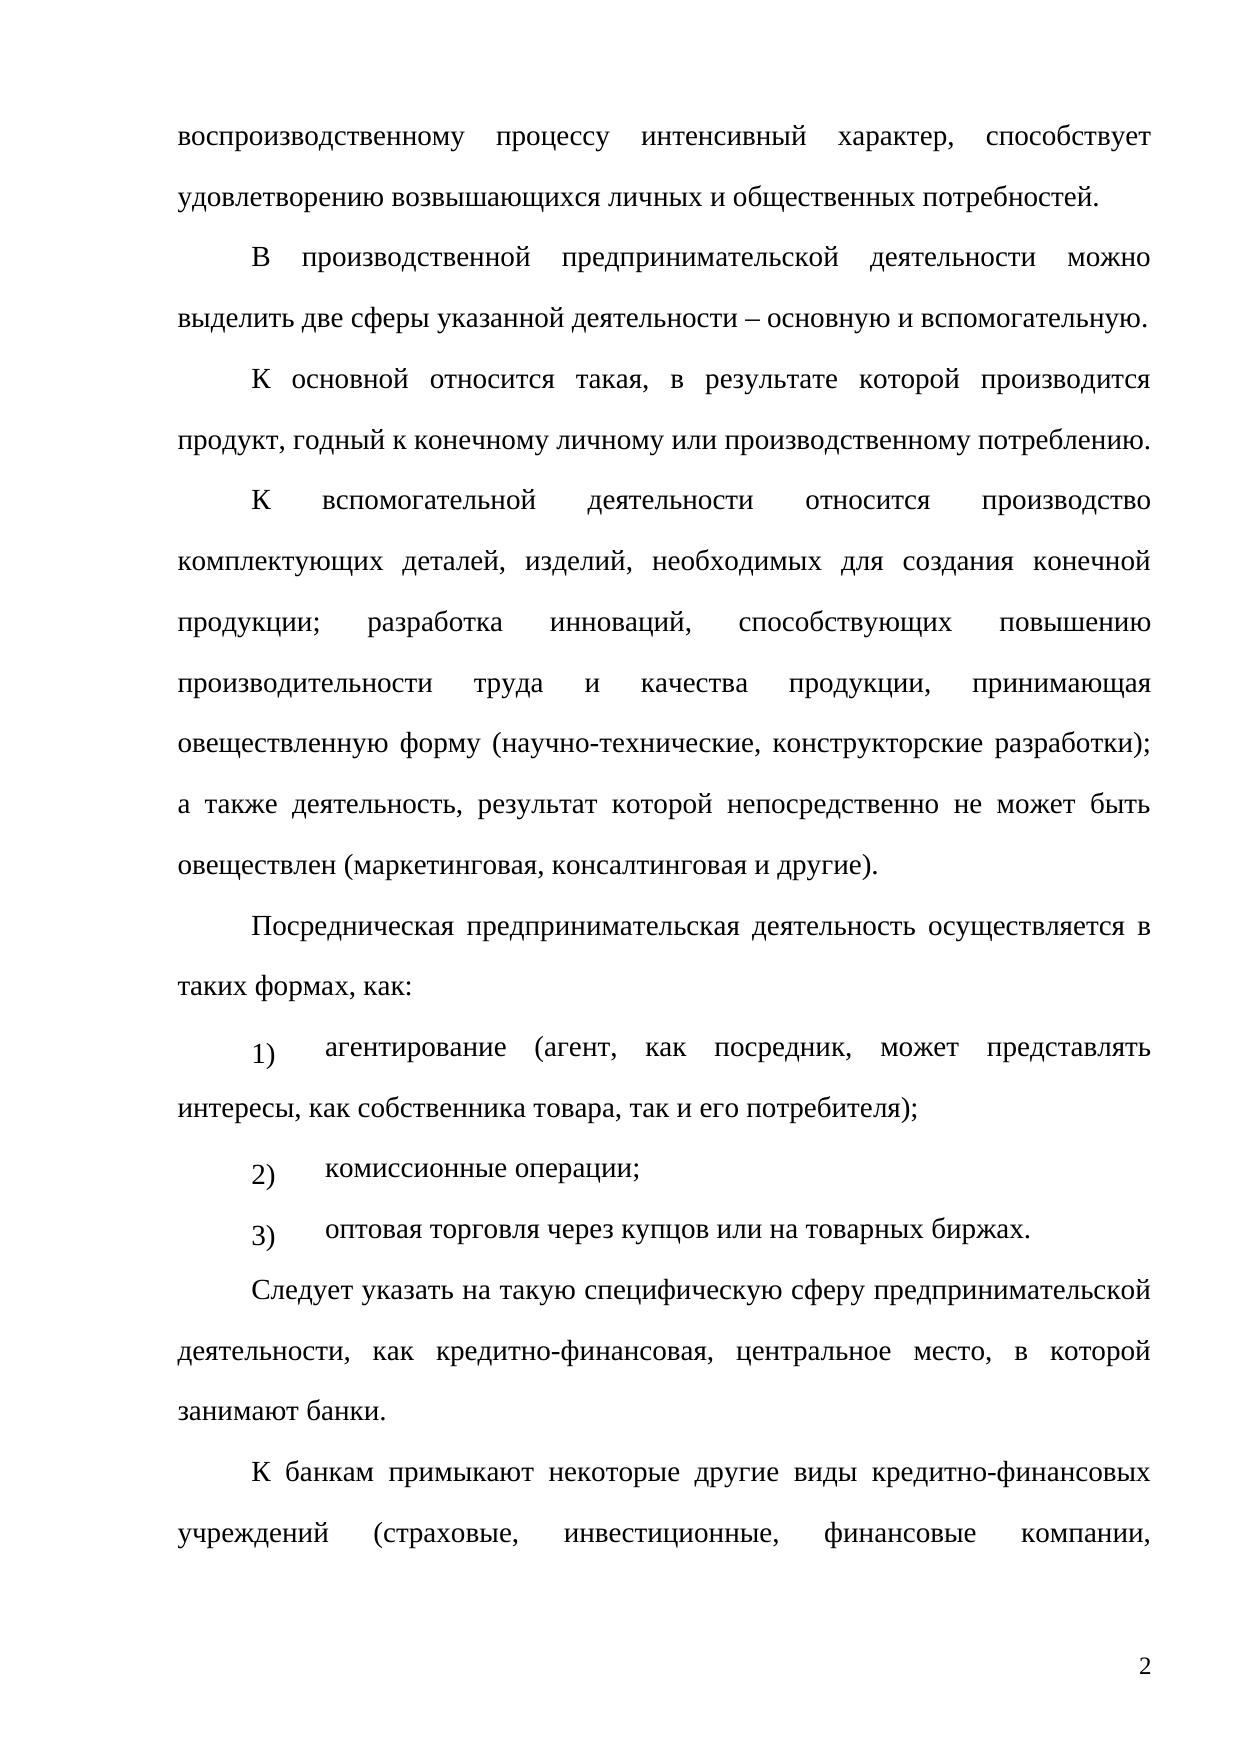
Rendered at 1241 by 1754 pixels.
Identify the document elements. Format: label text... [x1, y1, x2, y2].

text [177, 118, 1152, 219]
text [177, 1454, 1152, 1555]
list оптовая торговля через купцов или на товарных биржах. [177, 1211, 1152, 1252]
list агентирование (агент, как посредник, может представлять интересы, как собственника товара, так и его потребителя); [177, 1029, 1152, 1130]
list комиссионные операции; [177, 1151, 1152, 1191]
text К основной относится такая, в результате которой производится продукт, годный к конечному личному или производственному потреблению. [177, 361, 1152, 462]
text Следует указать на такую специфическую сферу предпринимательской деятельности, как кредитно-финансовая, центральное место, в которой занимают банки. [177, 1272, 1152, 1434]
text В производственной предпринимательской деятельности можно выделить две сферы указанной деятельности – основную и вспомогательную. [177, 239, 1152, 341]
text Посредническая предпринимательская деятельность осуществляется в таких формах, как: [177, 908, 1152, 1009]
text К вспомогательной деятельности относится производство комплектующих деталей, изделий, необходимых для создания конечной продукции; разработка инноваций, способствующих повышению производительности труда и качества продукции, принимающая овеществленную форму (научно-технические, конструкторские разработки); а также деятельность, результат которой непосредственно не может быть овеществлен (маркетинговая, консалтинговая и другие). [177, 482, 1152, 887]
